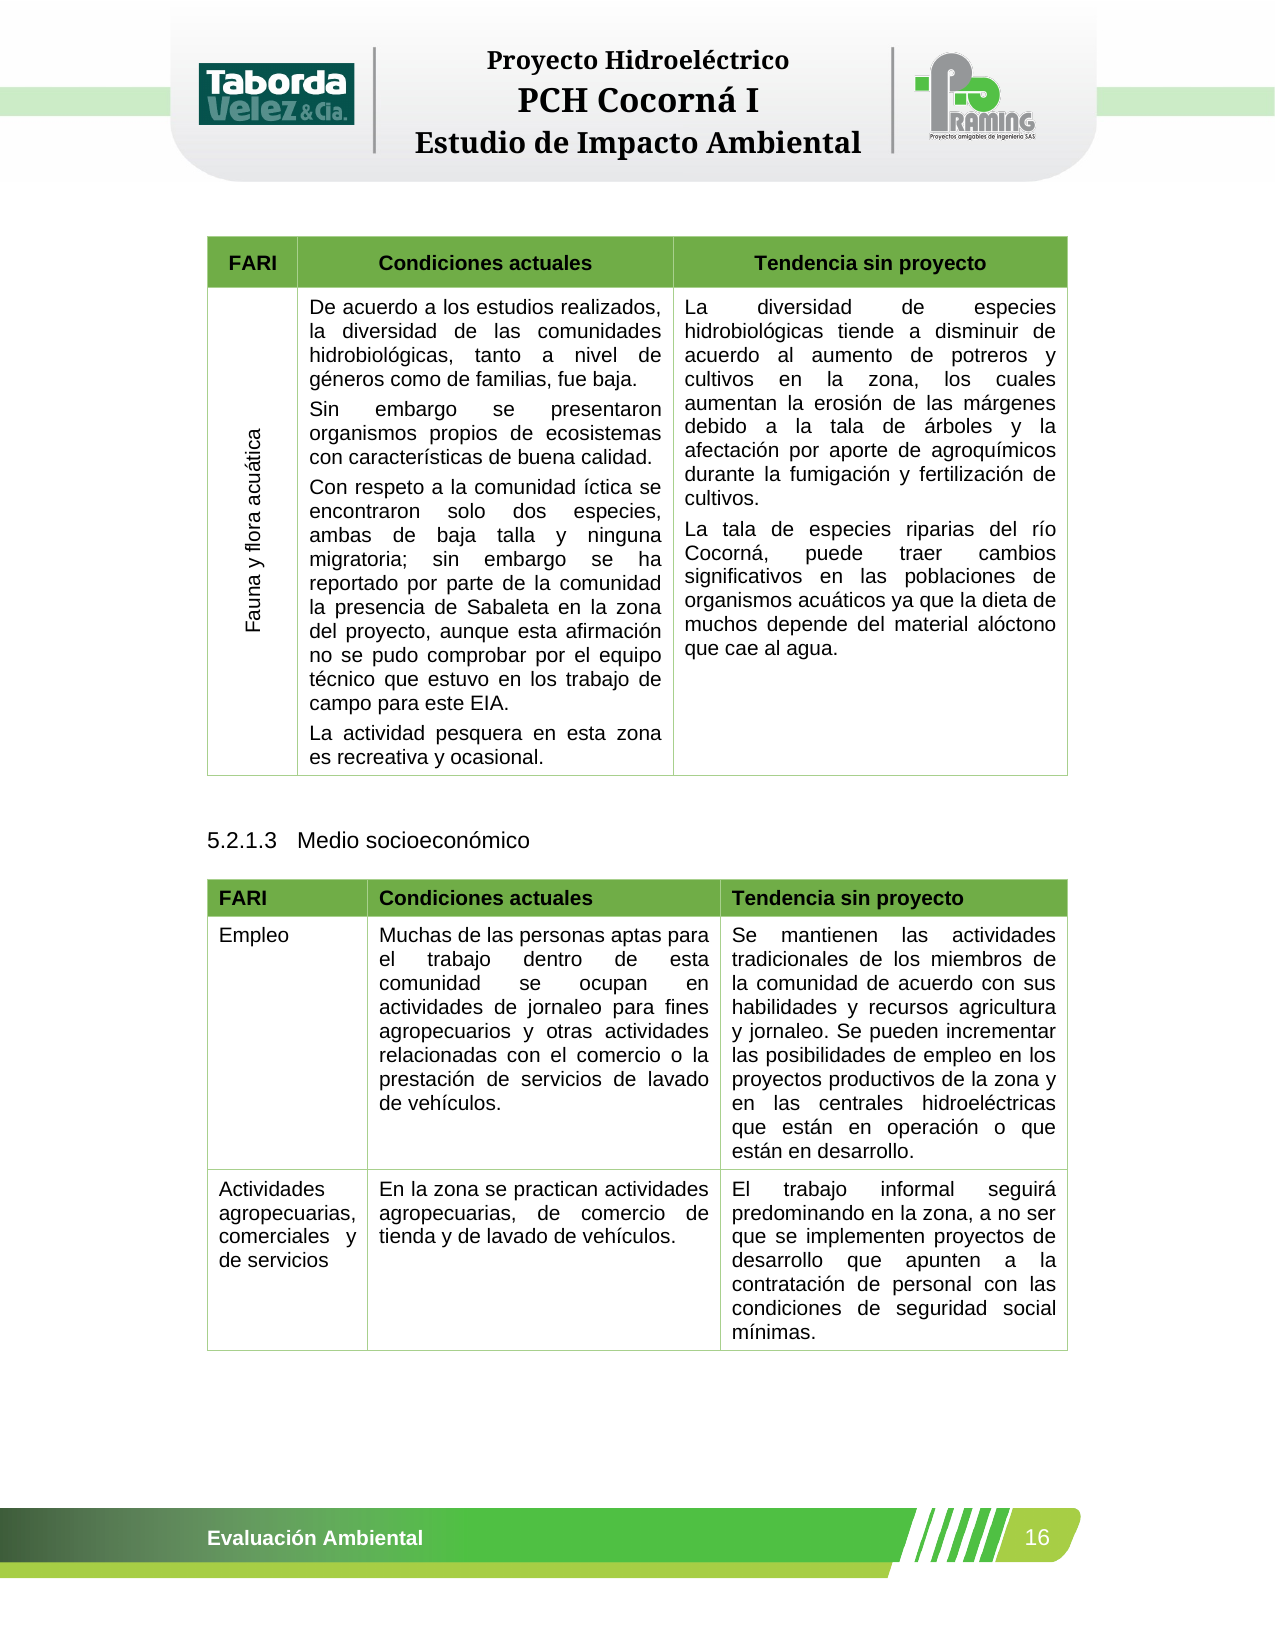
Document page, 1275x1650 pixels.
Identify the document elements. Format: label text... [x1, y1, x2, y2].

table_cell El trabajo informal seguirá predominando en la zona, a no ser que se implementen proyectos de desarrollo que apunten a la contratación de personal con las condiciones de seguridad social mínimas. [721, 1170, 1067, 1350]
table_header Condiciones actuales [298, 237, 673, 287]
table_cell Empleo [208, 917, 367, 1169]
subtitle Medio socioeconómico [207, 827, 1068, 853]
table_cell En la zona se practican actividades agropecuarias, de comercio de tienda y de lavado de vehículos. [368, 1170, 720, 1350]
table_cell Actividades agropecuarias, comerciales y de servicios [208, 1170, 367, 1350]
picture [0, 1, 1275, 182]
table_header Tendencia sin proyecto [674, 237, 1067, 287]
table_cell Muchas de las personas aptas para el trabajo dentro de esta comunidad se ocupan en actividades de jornaleo para fines agropecuarios y otras actividades relacionadas con el comercio o la prestación de servicios de lavado de vehículos. [368, 917, 720, 1169]
table_cell Fauna y flora acuática [208, 288, 297, 775]
table_header FARI [208, 237, 297, 287]
table_header Tendencia sin proyecto [721, 880, 1067, 916]
table_header Condiciones actuales [368, 880, 720, 916]
table_cell Se mantienen las actividades tradicionales de los miembros de la comunidad de acuerdo con sus habilidades y recursos agricultura y jornaleo. Se pueden incrementar las posibilidades de empleo en los proyectos productivos de la zona y en las centrales hidroeléctricas que están en operación o que están en desarrollo. [721, 917, 1067, 1169]
table_header FARI [208, 880, 367, 916]
picture [0, 1508, 1127, 1579]
table_cell La diversidad de especies hidrobiológicas tiende a disminuir de acuerdo al aumento de potreros y cultivos en la zona, los cuales aumentan la erosión de las márgenes debido a la tala de árboles y la afectación por aporte de agroquímicos durante la fumigación y fertilización de cultivos. La tala de especies riparias del río Cocorná, puede traer cambios significativos en las poblaciones de organismos acuáticos ya que la dieta de muchos depende del material alóctono que cae al agua. [674, 288, 1067, 775]
table_cell De acuerdo a los estudios realizados, la diversidad de las comunidades hidrobiológicas, tanto a nivel de géneros como de familias, fue baja. Sin embargo se presentaron organismos propios de ecosistemas con características de buena calidad. Con respeto a la comunidad íctica se encontraron solo dos especies, ambas de baja talla y ninguna migratoria; sin embargo se ha reportado por parte de la comunidad la presencia de Sabaleta en la zona del proyecto, aunque esta afirmación no se pudo comprobar por el equipo técnico que estuvo en los trabajo de campo para este EIA. La actividad pesquera en esta zona es recreativa y ocasional. [298, 288, 673, 775]
